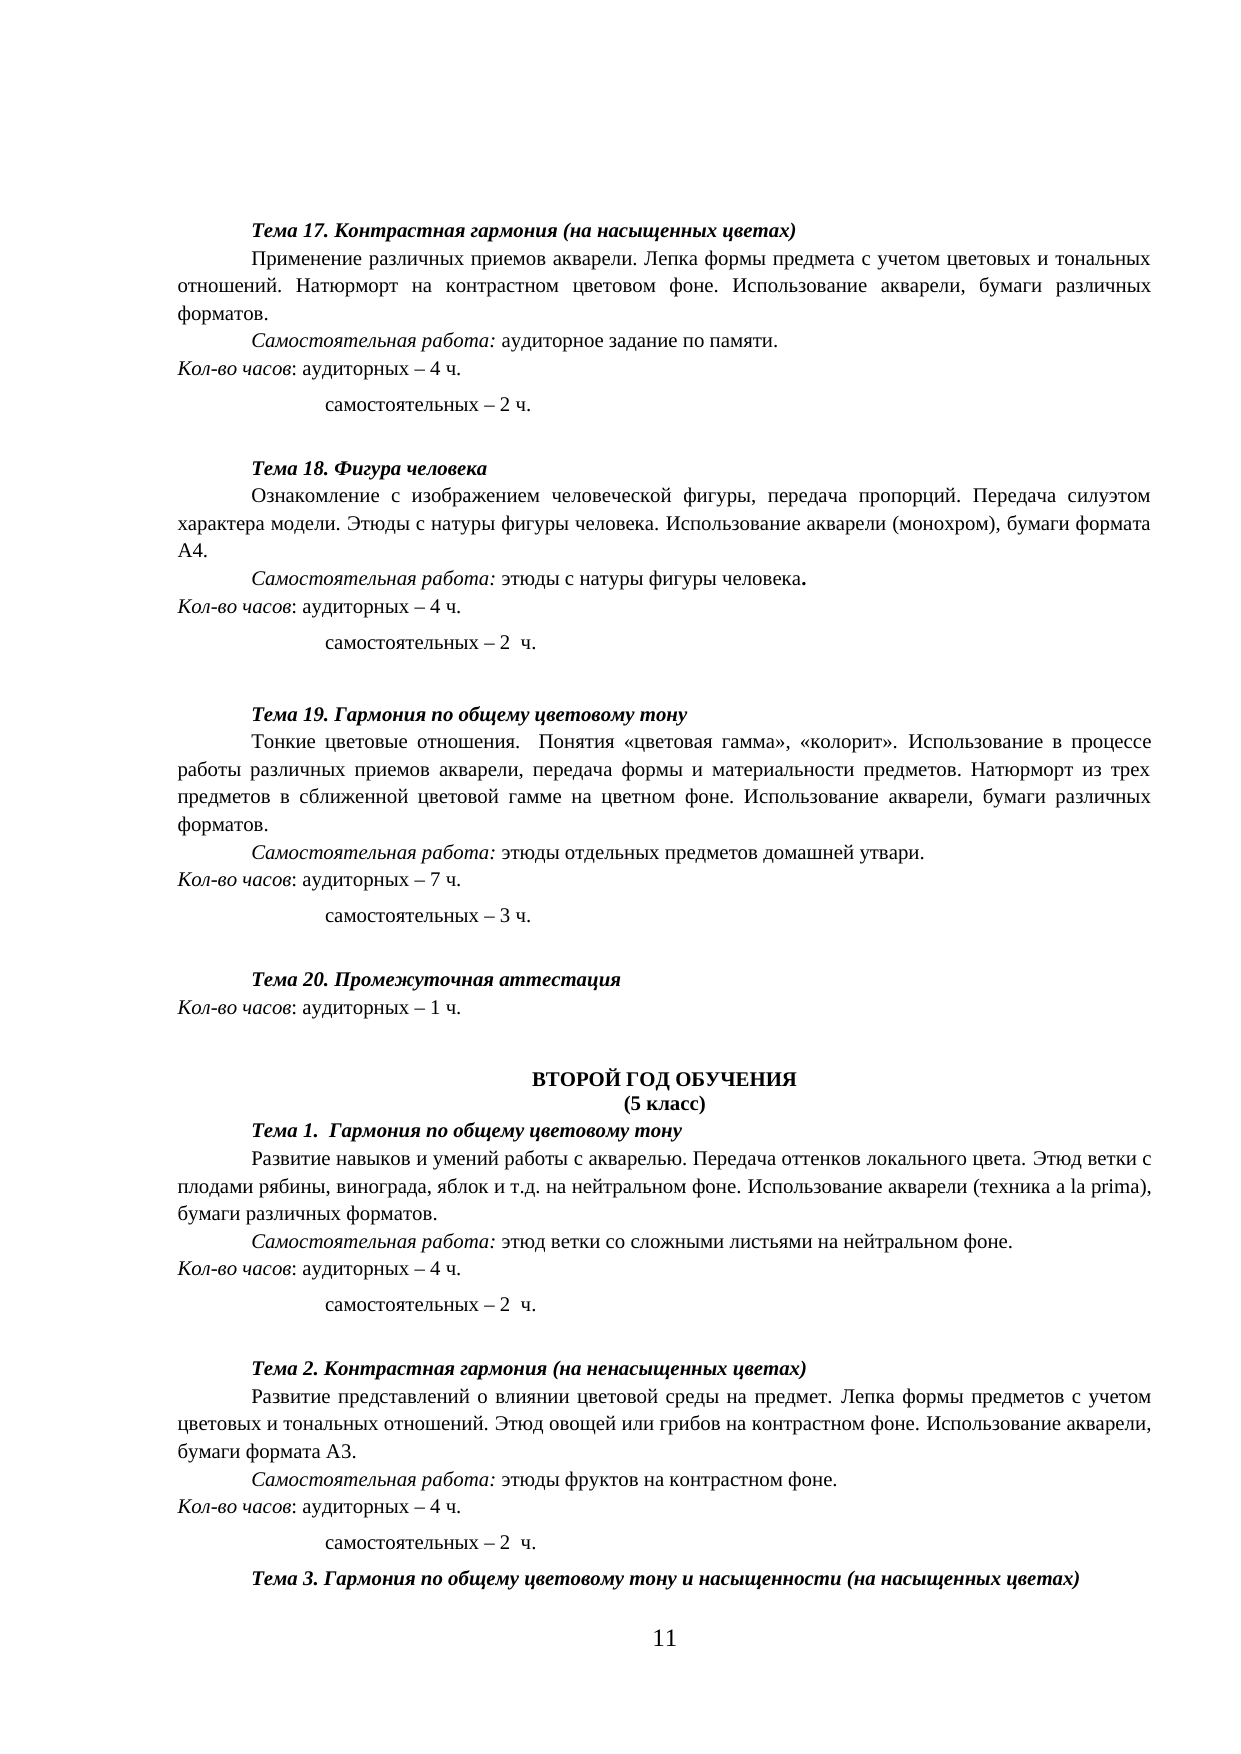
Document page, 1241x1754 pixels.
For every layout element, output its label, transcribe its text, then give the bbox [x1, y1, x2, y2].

text Самостоятельная работа: этюды отдельных предметов домашней утвари. [177, 840, 1152, 864]
text Самостоятельная работа: этюды с натуры фигуры человека. [177, 566, 1152, 590]
text Тема 17. Контрастная гармония (на насыщенных цветах) [177, 218, 1152, 242]
text Кол-во часов: аудиторных – 4 ч. [177, 1256, 1152, 1280]
text Тема 19. Гармония по общему цветовому тону [177, 702, 1152, 726]
text Тема 18. Фигура человека [177, 456, 1152, 479]
text Кол-во часов: аудиторных – 1 ч. [177, 994, 1152, 1019]
text Тема 3. Гармония по общему цветовому тону и насыщенности (на насыщенных цветах) [177, 1566, 1152, 1590]
text Кол-во часов: аудиторных – 4 ч. [177, 356, 1152, 380]
text Самостоятельная работа: аудиторное задание по памяти. [177, 328, 1152, 352]
text Тема 20. Промежуточная аттестация [177, 967, 1152, 991]
text Самостоятельная работа: этюд ветки со сложными листьями на нейтральном фоне. [177, 1229, 1152, 1253]
text самостоятельных – 2 ч. [177, 1530, 1152, 1554]
text Тема 2. Контрастная гармония (на ненасыщенных цветах) [177, 1356, 1152, 1380]
text ВТОРОЙ ГОД ОБУЧЕНИЯ [177, 1067, 1152, 1091]
text Тема 1. Гармония по общему цветовому тону [177, 1118, 1152, 1142]
text Самостоятельная работа: этюды фруктов на контрастном фоне. [177, 1466, 1152, 1491]
text Развитие представлений о влиянии цветовой среды на предмет. Лепка формы предметов с учетом цветовых и тональных отношений. Этюд овощей или грибов на контрастном фоне. Использование акварели, бумаги формата А3. [177, 1384, 1152, 1463]
text Развитие навыков и умений работы с акварелью. Передача оттенков локального цвета. Этюд ветки с плодами рябины, винограда, яблок и т.д. на нейтральном фоне. Использование акварели (техника a la prima), бумаги различных форматов. [177, 1146, 1152, 1225]
text (5 класс) [177, 1091, 1152, 1115]
text самостоятельных – 2 ч. [177, 1292, 1152, 1316]
text Кол-во часов: аудиторных – 7 ч. [177, 867, 1152, 891]
text самостоятельных – 3 ч. [177, 903, 1152, 927]
text Тонкие цветовые отношения. Понятия «цветовая гамма», «колорит». Использование в процессе работы различных приемов акварели, передача формы и материальности предметов. Натюрморт из трех предметов в сближенной цветовой гамме на цветном фоне. Использование акварели, бумаги различных форматов. [177, 729, 1152, 836]
text Применение различных приемов акварели. Лепка формы предмета с учетом цветовых и тональных отношений. Натюрморт на контрастном цветовом фоне. Использование акварели, бумаги различных форматов. [177, 245, 1152, 325]
text самостоятельных – 2 ч. [177, 392, 1152, 416]
text самостоятельных – 2 ч. [177, 629, 1152, 654]
text Ознакомление с изображением человеческой фигуры, передача пропорций. Передача силуэтом характера модели. Этюды с натуры фигуры человека. Использование акварели (монохром), бумаги формата А4. [177, 483, 1152, 562]
text Кол-во часов: аудиторных – 4 ч. [177, 1494, 1152, 1518]
text Кол-во часов: аудиторных – 4 ч. [177, 593, 1152, 618]
